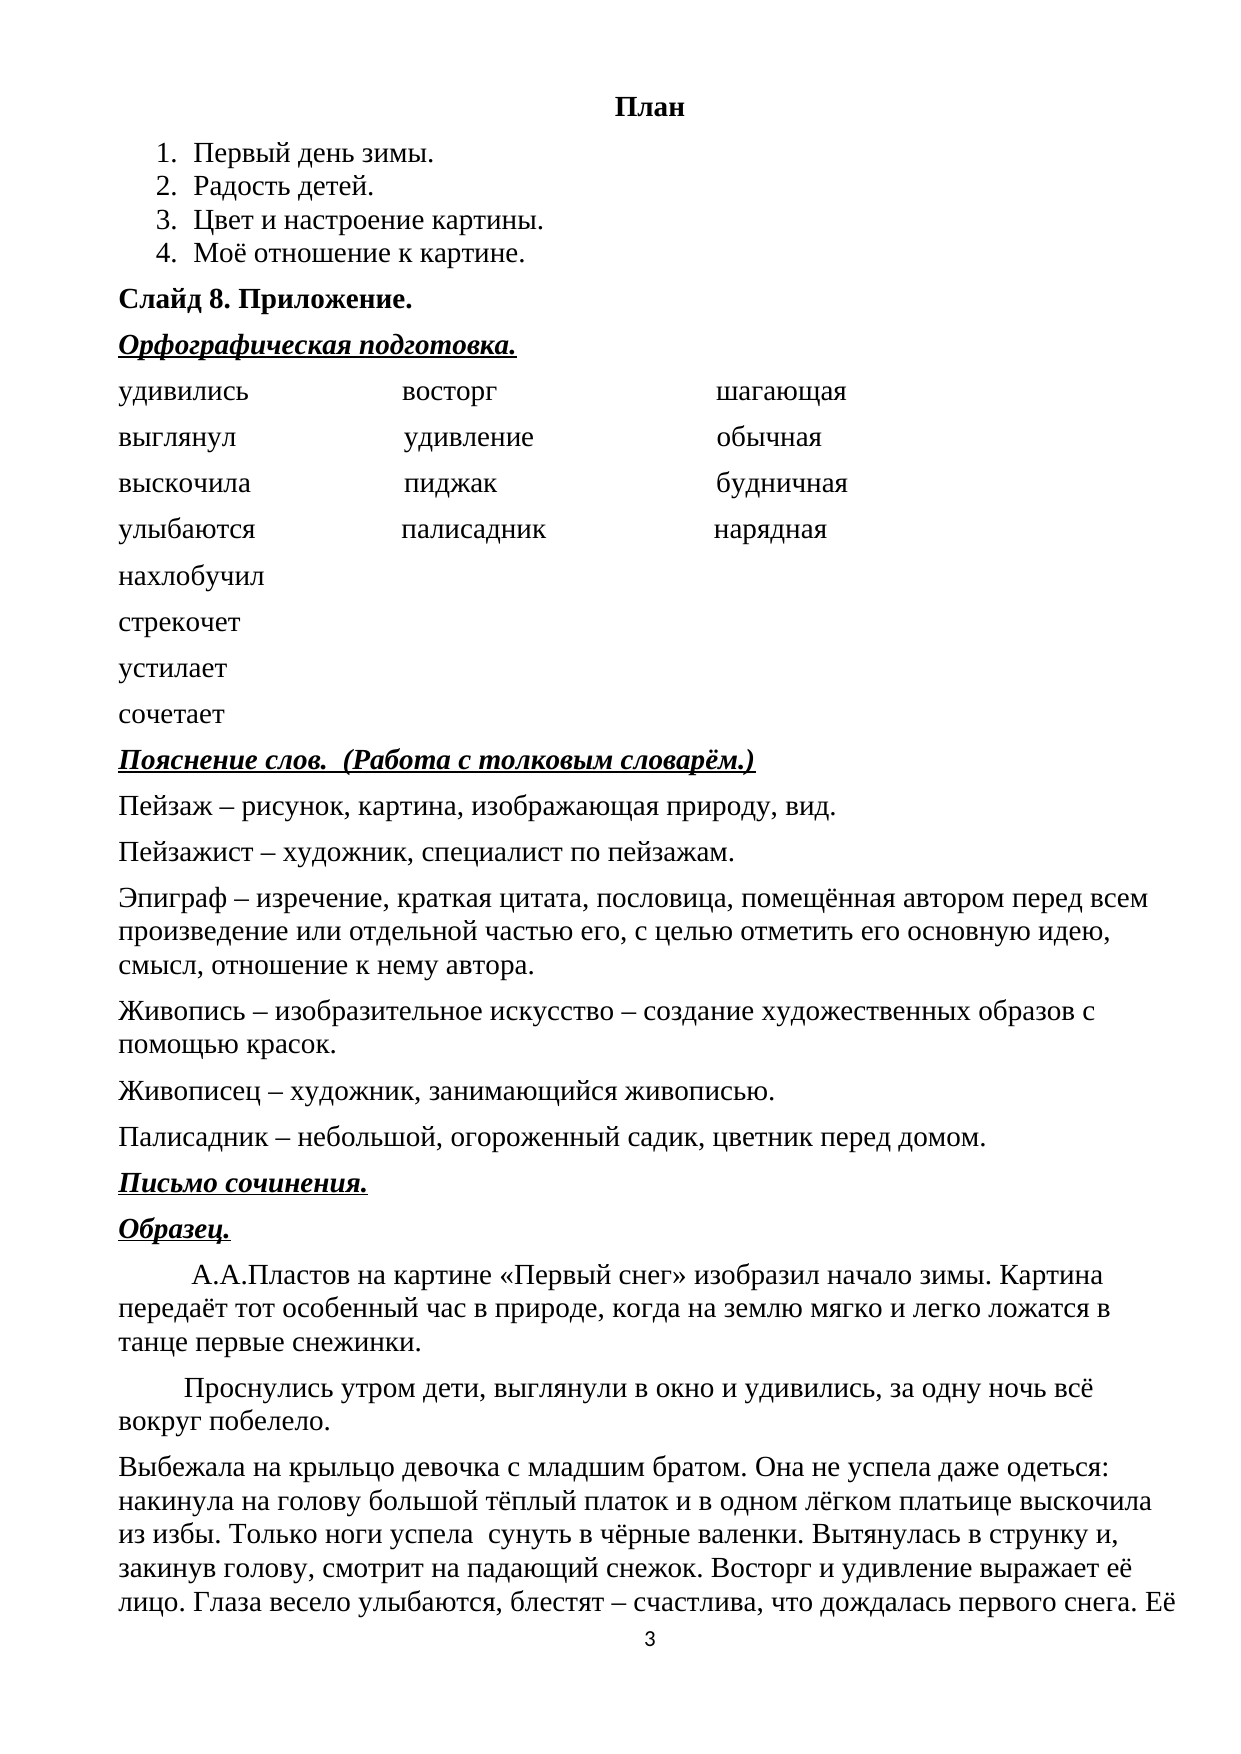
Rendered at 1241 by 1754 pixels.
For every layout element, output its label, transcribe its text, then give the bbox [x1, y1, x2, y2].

text Проснулись утром дети, выглянули в окно и удивились, за одну ночь всё вокруг побелело. [118, 1370, 1181, 1437]
text удивились восторг шагающая [118, 373, 1181, 407]
list Первый день зимы. [156, 135, 1181, 168]
text Палисадник – небольшой, огороженный садик, цветник перед домом. [118, 1119, 1181, 1152]
text Орфографическая подготовка. [118, 327, 1181, 361]
text План [118, 89, 1181, 122]
text Пейзажист – художник, специалист по пейзажам. [118, 834, 1181, 867]
text улыбаются палисадник нарядная [118, 512, 1181, 545]
text выскочила пиджак будничная [118, 466, 1181, 499]
text Слайд 8. Приложение. [118, 281, 1181, 315]
text сочетает [118, 696, 1181, 729]
text стрекочет [118, 604, 1181, 637]
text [118, 1449, 1181, 1617]
text Живописец – художник, занимающийся живописью. [118, 1073, 1181, 1106]
text выглянул удивление обычная [118, 419, 1181, 453]
list Радость детей. [156, 168, 1181, 202]
text А.А.Пластов на картине «Первый снег» изобразил начало зимы. Картина передаёт тот особенный час в природе, когда на землю мягко и легко ложатся в танце первые снежинки. [118, 1257, 1181, 1357]
list Моё отношение к картине. [156, 235, 1181, 269]
text Образец. [118, 1211, 1181, 1244]
text устилает [118, 650, 1181, 683]
list Цвет и настроение картины. [156, 202, 1181, 235]
text Эпиграф – изречение, краткая цитата, пословица, помещённая автором перед всем произведение или отдельной частью его, с целью отметить его основную идею, смысл, отношение к нему автора. [118, 880, 1181, 981]
text Письмо сочинения. [118, 1165, 1181, 1198]
text Пояснение слов. (Работа с толковым словарём.) [118, 742, 1181, 775]
text нахлобучил [118, 558, 1181, 591]
text Пейзаж – рисунок, картина, изображающая природу, вид. [118, 788, 1181, 821]
text Живопись – изобразительное искусство – создание художественных образов с помощью красок. [118, 993, 1181, 1060]
